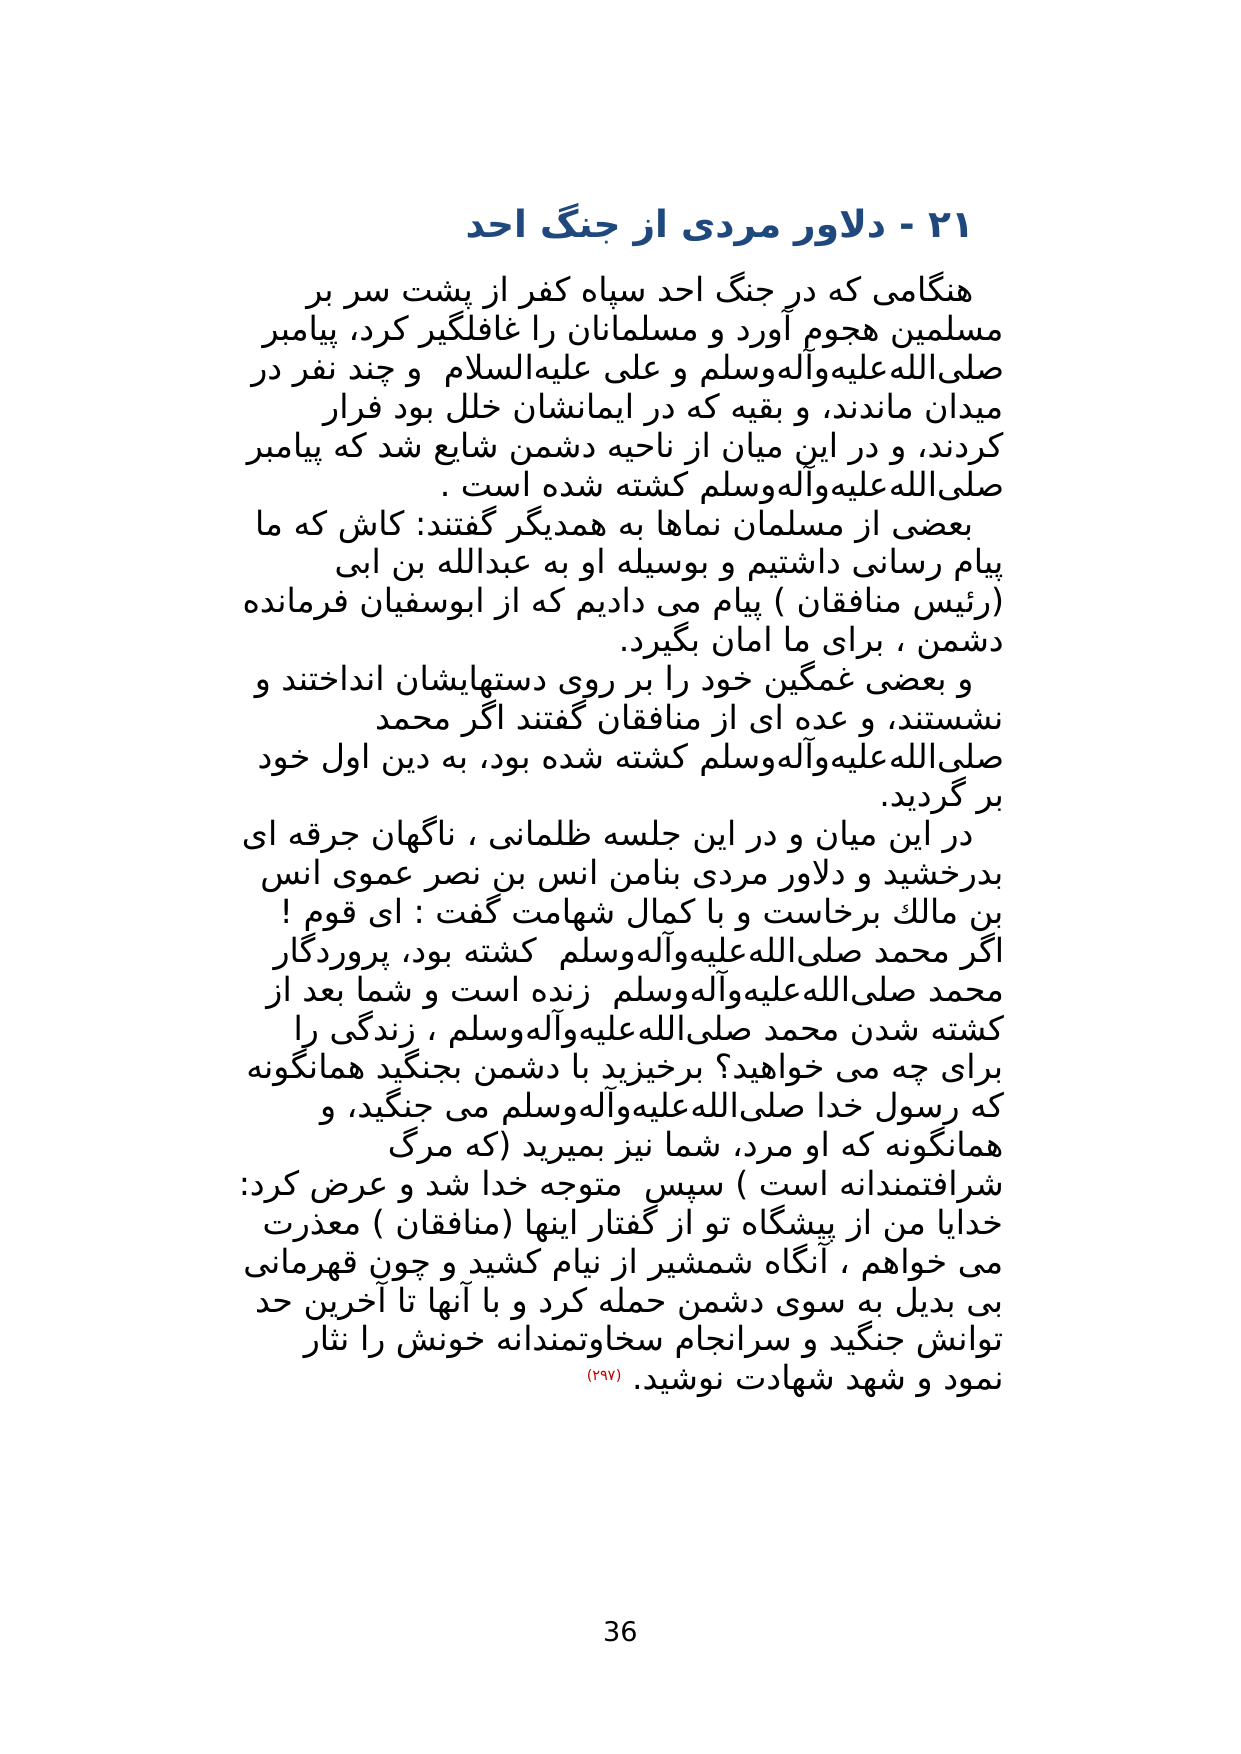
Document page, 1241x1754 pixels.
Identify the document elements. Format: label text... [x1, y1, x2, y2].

text هنگامى كه در جنگ احد سپاه كفر از پشت سر بر مسلمين هجوم آورد و مسلمانان را غافلگير كرد، پيامبر صلى‌الله‌عليه‌وآله‌وسلم و على عليه‌السلام و چند نفر در ميدان ماندند، و بقيه كه در ايمانشان خلل بود فرار كردند، و در اين ميان از ناحيه دشمن شايع شد كه پيامبر صلى‌الله‌عليه‌وآله‌وسلم كشته شده است . [236, 271, 1004, 504]
text و بعضى غمگين خود را بر روى دستهايشان انداختند و نشستند، و عده اى از منافقان گفتند اگر محمد صلى‌الله‌عليه‌وآله‌وسلم كشته شده بود، به دين اول خود بر گرديد. [236, 659, 1004, 815]
text در اين ميان و در اين جلسه ظلمانى ، ناگهان جرقه اى بدرخشيد و دلاور مردى بنامن انس بن نصر عموى انس بن مالك برخاست و با كمال شهامت گفت : اى قوم ! اگر محمد صلى‌الله‌عليه‌وآله‌وسلم كشته بود، پروردگار محمد صلى‌الله‌عليه‌وآله‌وسلم زنده است و شما بعد از كشته شدن محمد صلى‌الله‌عليه‌وآله‌وسلم ، زندگى را براى چه مى خواهيد؟ برخيزيد با دشمن بجنگيد همانگونه كه رسول خدا صلى‌الله‌عليه‌وآله‌وسلم مى جنگيد، و همانگونه كه او مرد، شما نيز بميريد (كه مرگ شرافتمندانه است ) سپس ‍ متوجه خدا شد و عرض كرد: خدايا من از پيشگاه تو از گفتار اينها (منافقان ) معذرت مى خواهم ، آنگاه شمشير از نيام كشيد و چون قهرمانى بی بديل به سوى دشمن حمله كرد و با آنها تا آخرين حد توانش جنگيد و سرانجام سخاوتمندانه خونش را نثار نمود و شهد شهادت نوشيد. (٢٩٧) [236, 815, 1004, 1398]
text بعضى از مسلمان نماها به همديگر گفتند: كاش كه ما پيام رسانى داشتيم و بوسيله او به عبدالله بن ابى (رئيس منافقان ) پيام مى داديم كه از ابوسفيان فرمانده دشمن ، براى ما امان بگيرد. [236, 504, 1004, 659]
subtitle ٢١ - دلاور مردى از جنگ احد [236, 202, 1004, 246]
